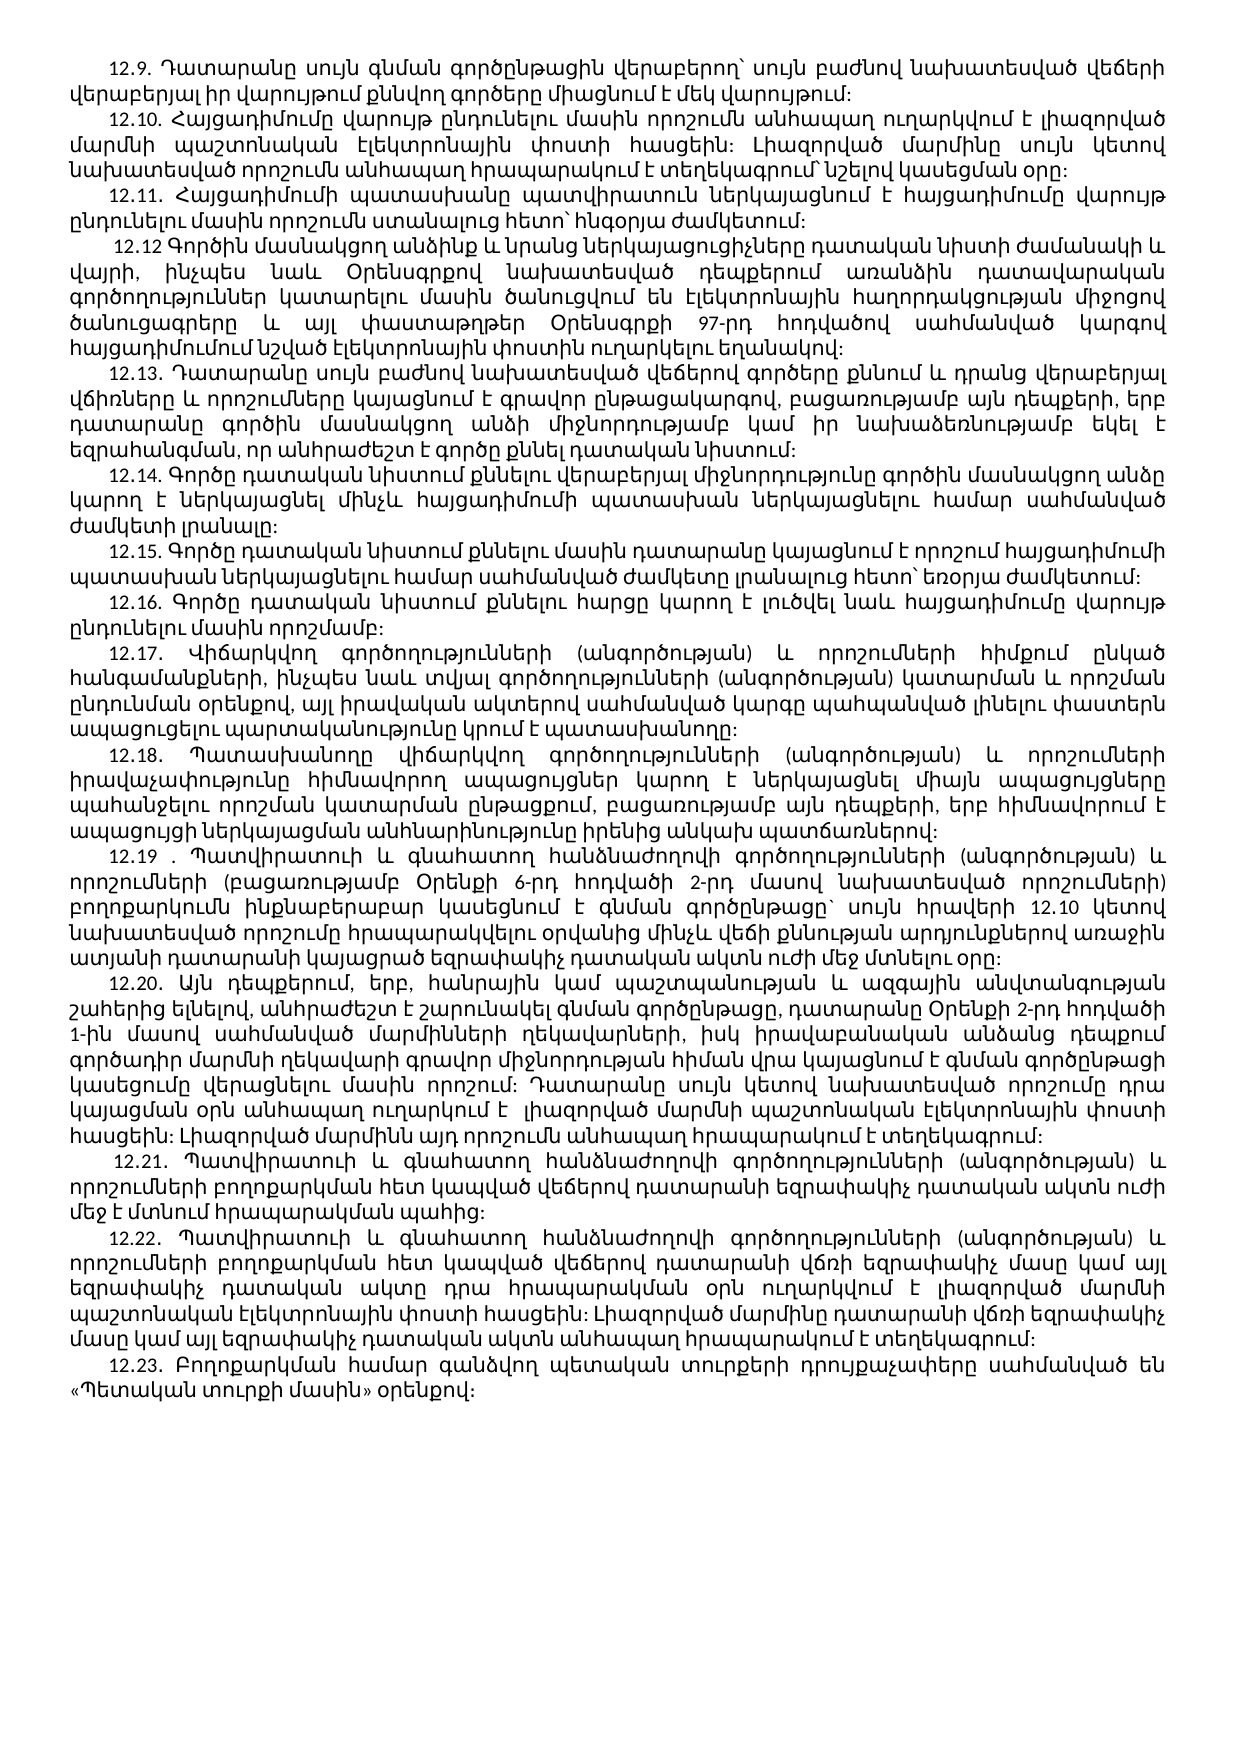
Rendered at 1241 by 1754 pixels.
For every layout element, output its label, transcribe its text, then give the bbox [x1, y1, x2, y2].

text 12․18․ Պատասխանողը վիճարկվող գործողությունների (անգործության) և որոշումների իրավաչափությունը հիմնավորող ապացույցներ կարող է ներկայացնել միայն ապացույցները պահանջելու որոշման կատարման ընթացքում, բացառությամբ այն դեպքերի, երբ հիմնավորում է ապացույցի ներկայացման անհնարինությունը իրենից անկախ պատճառներով: [69, 742, 1167, 843]
text 12․9. Դատարանը սույն գնման գործընթացին վերաբերող՝ սույն բաժնով նախատեսված վեճերի վերաբերյալ իր վարույթում քննվող գործերը միացնում է մեկ վարույթում: [69, 56, 1167, 106]
text 12․19 . Պատվիրատուի և գնահատող հանձնաժողովի գործողությունների (անգործության) և որոշումների (բացառությամբ Օրենքի 6-րդ հոդվածի 2-րդ մասով նախատեսված որոշումների) բողոքարկումն ինքնաբերաբար կասեցնում է գնման գործընթացը` սույն հրավերի 12․10 կետով նախատեսված որոշումը հրապարակվելու օրվանից մինչև վեճի քննության արդյունքներով առաջին ատյանի դատարանի կայացրած եզրափակիչ դատական ակտն ուժի մեջ մտնելու օրը: [69, 843, 1167, 971]
text 12․17․ Վիճարկվող գործողությունների (անգործության) և որոշումների հիմքում ընկած հանգամանքների, ինչպես նաև տվյալ գործողությունների (անգործության) կատարման և որոշման ընդունման օրենքով, այլ իրավական ակտերով սահմանված կարգը պահպանված լինելու փաստերն ապացուցելու պարտականությունը կրում է պատասխանողը: [69, 640, 1167, 742]
text 12․21․ Պատվիրատուի և գնահատող հանձնաժողովի գործողությունների (անգործության) և որոշումների բողոքարկման հետ կապված վեճերով դատարանի եզրափակիչ դատական ակտն ուժի մեջ է մտնում հրապարակման պահից: [69, 1148, 1167, 1225]
text 12․12 Գործին մասնակցող անձինք և նրանց ներկայացուցիչները դատական նիստի ժամանակի և վայրի, ինչպես նաև Օրենսգրքով նախատեսված դեպքերում առանձին դատավարական գործողություններ կատարելու մասին ծանուցվում են էլեկտրոնային հաղորդակցության միջոցով ծանուցագրերը և այլ փաստաթղթեր Օրենսգրքի 97-րդ հոդվածով սահմանված կարգով հայցադիմումում նշված էլեկտրոնային փոստին ուղարկելու եղանակով: [69, 233, 1167, 361]
text 12․23․ Բողոքարկման համար գանձվող պետական տուրքերի դրույքաչափերը սահմանված են «Պետական տուրքի մասին» օրենքով։ [69, 1352, 1167, 1403]
text 12․10. Հայցադիմումը վարույթ ընդունելու մասին որոշումն անհապաղ ուղարկվում է լիազորված մարմնի պաշտոնական էլեկտրոնային փոստի հասցեին: Լիազորված մարմինը սույն կետով նախատեսված որոշումն անհապաղ հրապարակում է տեղեկագրում՝ նշելով կասեցման օրը: [69, 106, 1167, 183]
text 12․20․ Այն դեպքերում, երբ, հանրային կամ պաշտպանության և ազգային անվտանգության շահերից ելնելով, անհրաժեշտ է շարունակել գնման գործընթացը, դատարանը Օրենքի 2-րդ հոդվածի 1-ին մասով սահմանված մարմինների ղեկավարների, իսկ իրավաբանական անձանց դեպքում գործադիր մարմնի ղեկավարի գրավոր միջնորդության հիման վրա կայացնում է գնման գործընթացի կասեցումը վերացնելու մասին որոշում: Դատարանը սույն կետով նախատեսված որոշումը դրա կայացման օրն անհապաղ ուղարկում է լիազորված մարմնի պաշտոնական էլեկտրոնային փոստի հասցեին: Լիազորված մարմինն այդ որոշումն անհապաղ հրապարակում է տեղեկագրում: [69, 971, 1167, 1148]
text 12.22․ Պատվիրատուի և գնահատող հանձնաժողովի գործողությունների (անգործության) և որոշումների բողոքարկման հետ կապված վեճերով դատարանի վճռի եզրափակիչ մասը կամ այլ եզրափակիչ դատական ակտը դրա հրապարակման օրն ուղարկվում է լիազորված մարմնի պաշտոնական էլեկտրոնային փոստի հասցեին: Լիազորված մարմինը դատարանի վճռի եզրափակիչ մասը կամ այլ եզրափակիչ դատական ակտն անհապաղ հրապարակում է տեղեկագրում: [69, 1225, 1167, 1352]
text 12․15. Գործը դատական նիստում քննելու մասին դատարանը կայացնում է որոշում հայցադիմումի պատասխան ներկայացնելու համար սահմանված ժամկետը լրանալուց հետո՝ եռօրյա ժամկետում: [69, 538, 1167, 589]
text 12․16. Գործը դատական նիստում քննելու հարցը կարող է լուծվել նաև հայցադիմումը վարույթ ընդունելու մասին որոշմամբ: [69, 589, 1167, 640]
text 12․11․ Հայցադիմումի պատասխանը պատվիրատուն ներկայացնում է հայցադիմումը վարույթ ընդունելու մասին որոշումն ստանալուց հետո՝ հնգօրյա ժամկետում: [69, 183, 1167, 233]
text 12․14. Գործը դատական նիստում քննելու վերաբերյալ միջնորդությունը գործին մասնակցող անձը կարող է ներկայացնել մինչև հայցադիմումի պատասխան ներկայացնելու համար սահմանված ժամկետի լրանալը: [69, 462, 1167, 538]
text 12․13․ Դատարանը սույն բաժնով նախատեսված վեճերով գործերը քննում և դրանց վերաբերյալ վճիռները և որոշումները կայացնում է գրավոր ընթացակարգով, բացառությամբ այն դեպքերի, երբ դատարանը գործին մասնակցող անձի միջնորդությամբ կամ իր նախաձեռնությամբ եկել է եզրահանգման, որ անհրաժեշտ է գործը քննել դատական նիստում: [69, 361, 1167, 462]
